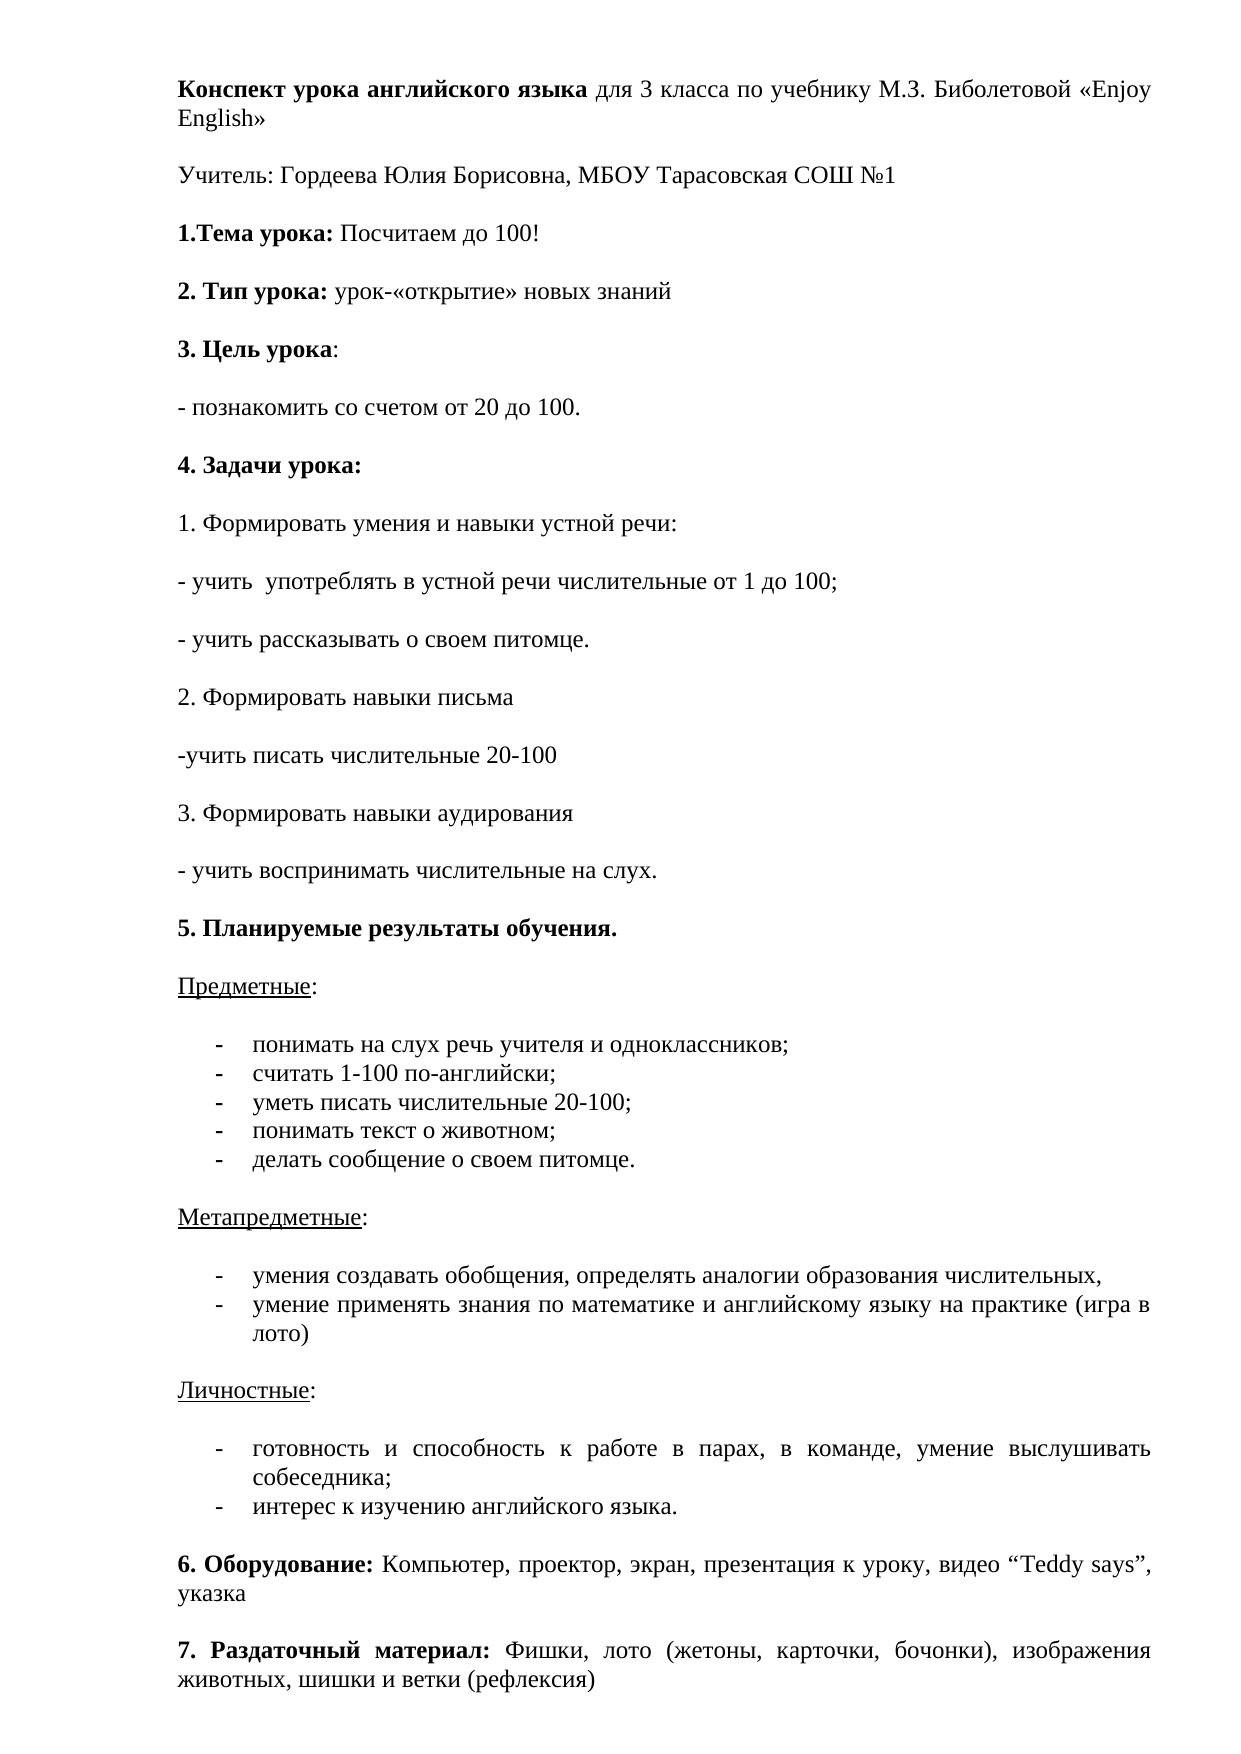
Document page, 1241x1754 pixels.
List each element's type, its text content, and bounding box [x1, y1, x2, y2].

list умения создавать обобщения, определять аналогии образования числительных, [215, 1260, 1152, 1289]
text -учить писать числительные 20-100 [177, 740, 1152, 768]
text 1.Тема урока: Посчитаем до 100! [177, 218, 1152, 247]
text 3. Формировать навыки аудирования [177, 798, 1152, 826]
text Метапредметные: [177, 1202, 1152, 1231]
list делать сообщение о своем питомце. [215, 1144, 1152, 1173]
text - познакомить со счетом от 20 до 100. [177, 392, 1152, 421]
list умение применять знания по математике и английскому языку на практике (игра в лото) [215, 1289, 1152, 1346]
text 2. Формировать навыки письма [177, 682, 1152, 711]
text 4. Задачи урока: [177, 450, 1152, 479]
text Предметные: [177, 971, 1152, 1000]
text 3. Цель урока: [177, 334, 1152, 363]
list уметь писать числительные 20-100; [215, 1087, 1152, 1116]
text - учить рассказывать о своем питомце. [177, 624, 1152, 653]
text 2. Тип урока: урок-«открытие» новых знаний [177, 276, 1152, 305]
list понимать на слух речь учителя и одноклассников; [215, 1029, 1152, 1058]
list считать 1-100 по-английски; [215, 1058, 1152, 1087]
text - учить употреблять в устной речи числительные от 1 до 100; [177, 566, 1152, 595]
text 7. Раздаточный материал: Фишки, лото (жетоны, карточки, бочонки), изображения животных, шишки и ветки (рефлексия) [177, 1636, 1152, 1693]
text - учить воспринимать числительные на слух. [177, 856, 1152, 884]
text Учитель: Гордеева Юлия Борисовна, МБОУ Тарасовская СОШ №1 [177, 161, 1152, 189]
text Личностные: [177, 1376, 1152, 1404]
text 1. Формировать умения и навыки устной речи: [177, 508, 1152, 537]
list интерес к изучению английского языка. [215, 1491, 1152, 1520]
text 6. Оборудование: Компьютер, проектор, экран, презентация к уроку, видео “Teddy says”, указка [177, 1549, 1152, 1606]
list понимать текст о животном; [215, 1116, 1152, 1144]
text 5. Планируемые результаты обучения. [177, 913, 1152, 942]
list готовность и способность к работе в парах, в команде, умение выслушивать собеседника; [215, 1433, 1152, 1491]
text Конспект урока английского языка для 3 класса по учебнику М.З. Биболетовой «Enjoy English» [177, 74, 1152, 131]
